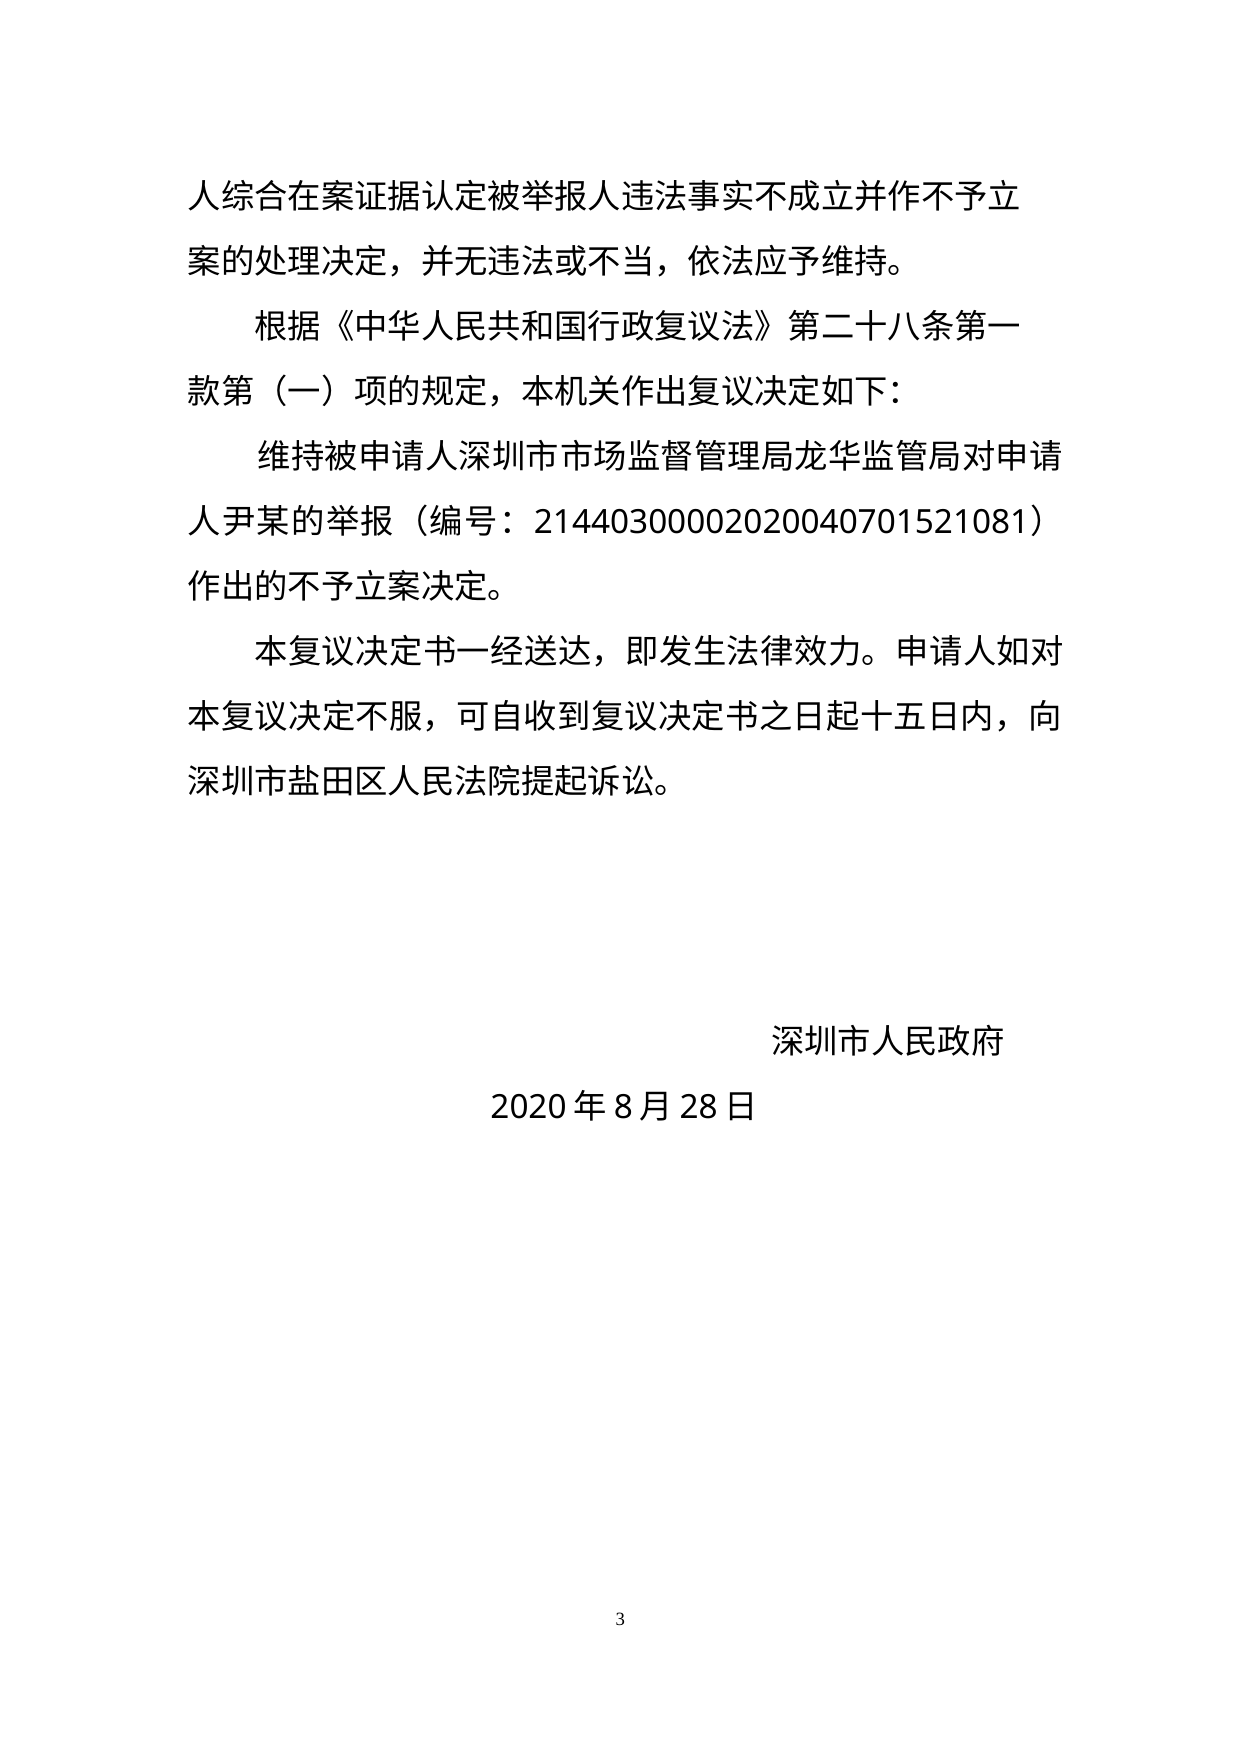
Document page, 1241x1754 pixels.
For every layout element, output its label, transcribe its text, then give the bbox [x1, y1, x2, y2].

text 根据《中华人民共和国行政复议法》第二十八条第一款第（一）项的规定，本机关作出复议决定如下： [187, 292, 1053, 422]
text 深圳市人民政府 [187, 1007, 1053, 1072]
text 维持被申请人深圳市市场监督管理局龙华监管局对申请人尹某的举报（编号：21440300002020040701521081）作出的不予立案决定。 [187, 422, 1064, 617]
text 本复议决定书一经送达，即发生法律效力。申请人如对本复议决定不服，可自收到复议决定书之日起十五日内，向深圳市盐田区人民法院提起诉讼。 [187, 617, 1064, 812]
text 2020年8月28日 [187, 1072, 1026, 1137]
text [187, 162, 1053, 292]
